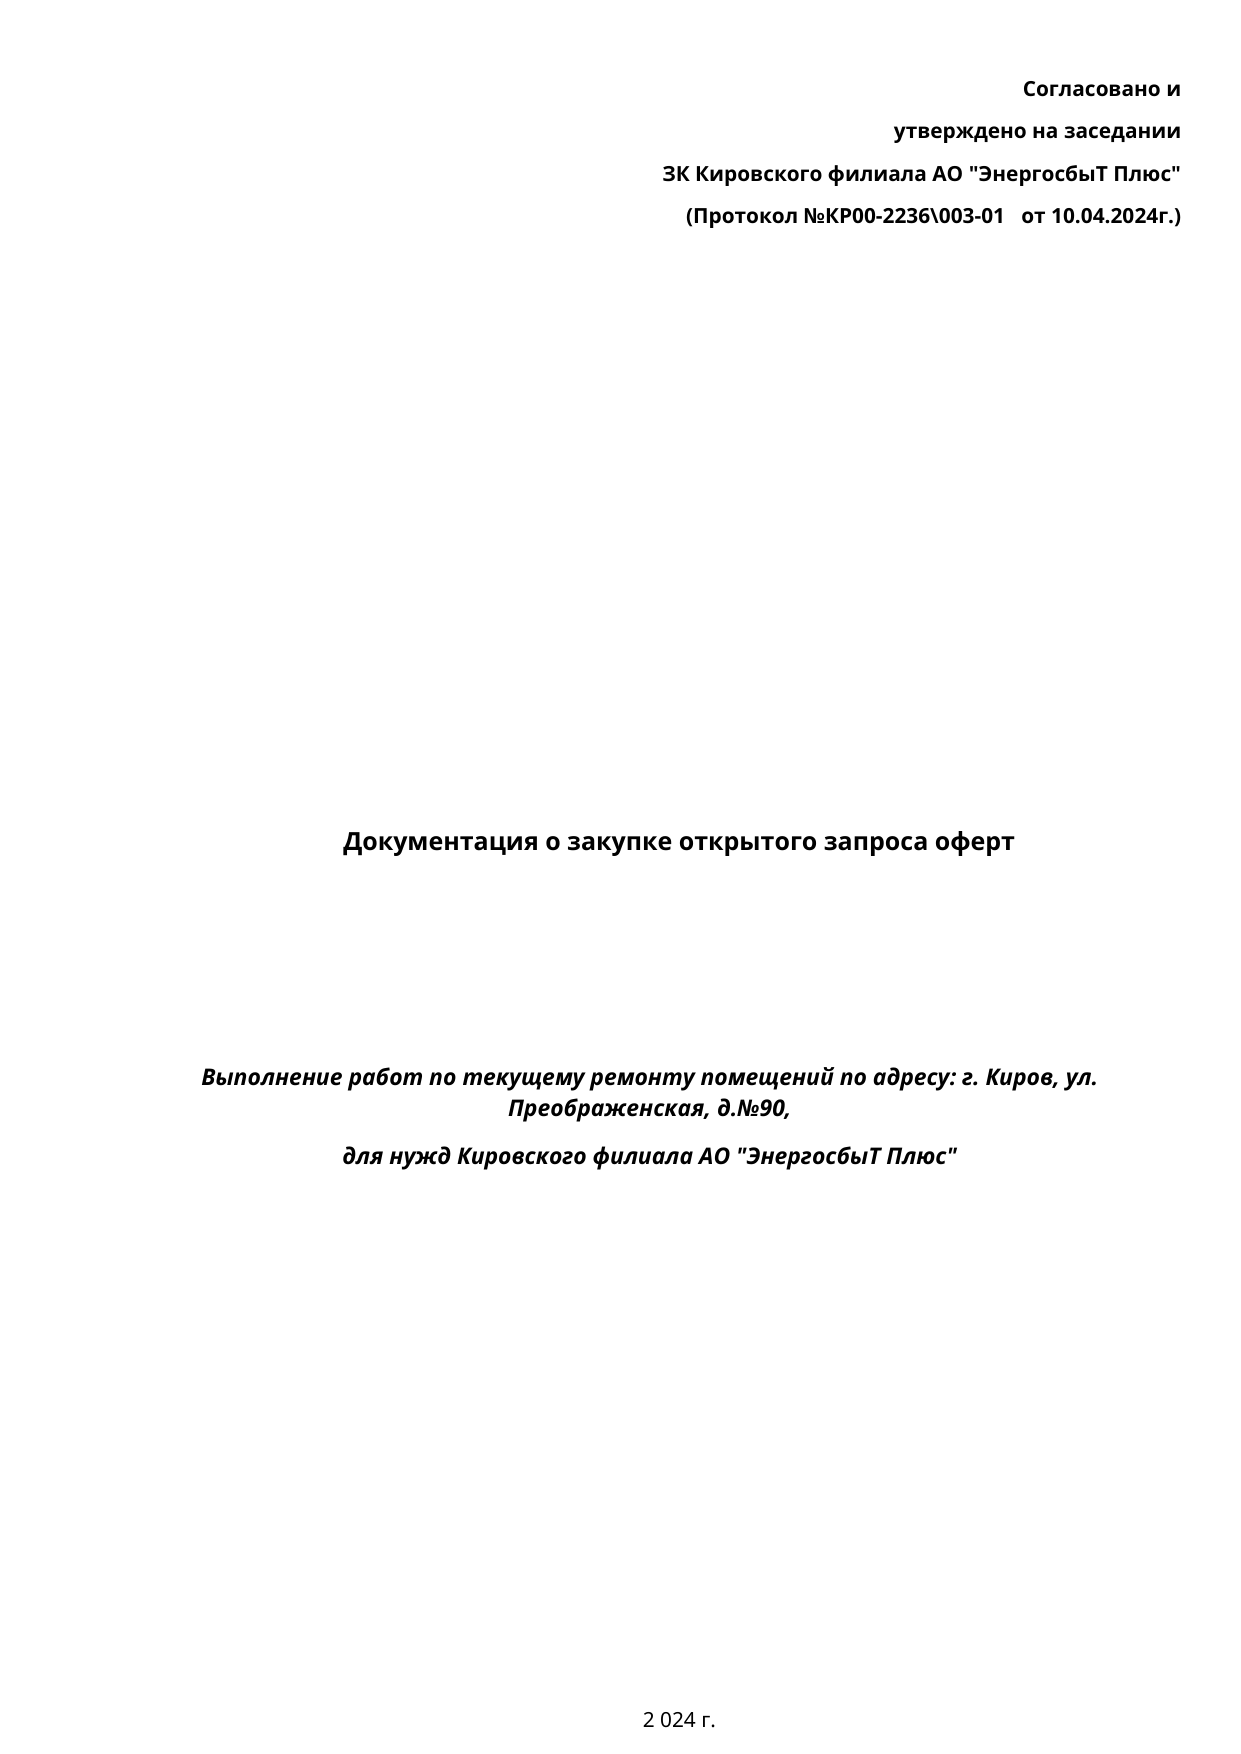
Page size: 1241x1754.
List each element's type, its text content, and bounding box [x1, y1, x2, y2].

text Выполнение работ по текущему ремонту помещений по адресу: г. Киров, ул. Преображенская, д.№90, [118, 1061, 1181, 1123]
text (Протокол №КР00-2236\003-01 от 10.04.2024г.) [474, 202, 1181, 230]
text утверждено на заседании [474, 116, 1181, 145]
text 2 024 г. [118, 1705, 1181, 1733]
text для нужд Кировского филиала АО "ЭнергосбыТ Плюс" [118, 1140, 1181, 1171]
text Согласовано и [474, 74, 1181, 102]
text ЗК Кировского филиала АО "ЭнергосбыТ Плюс" [474, 159, 1181, 187]
text Документация о закупке открытого запроса оферт [118, 823, 1181, 857]
